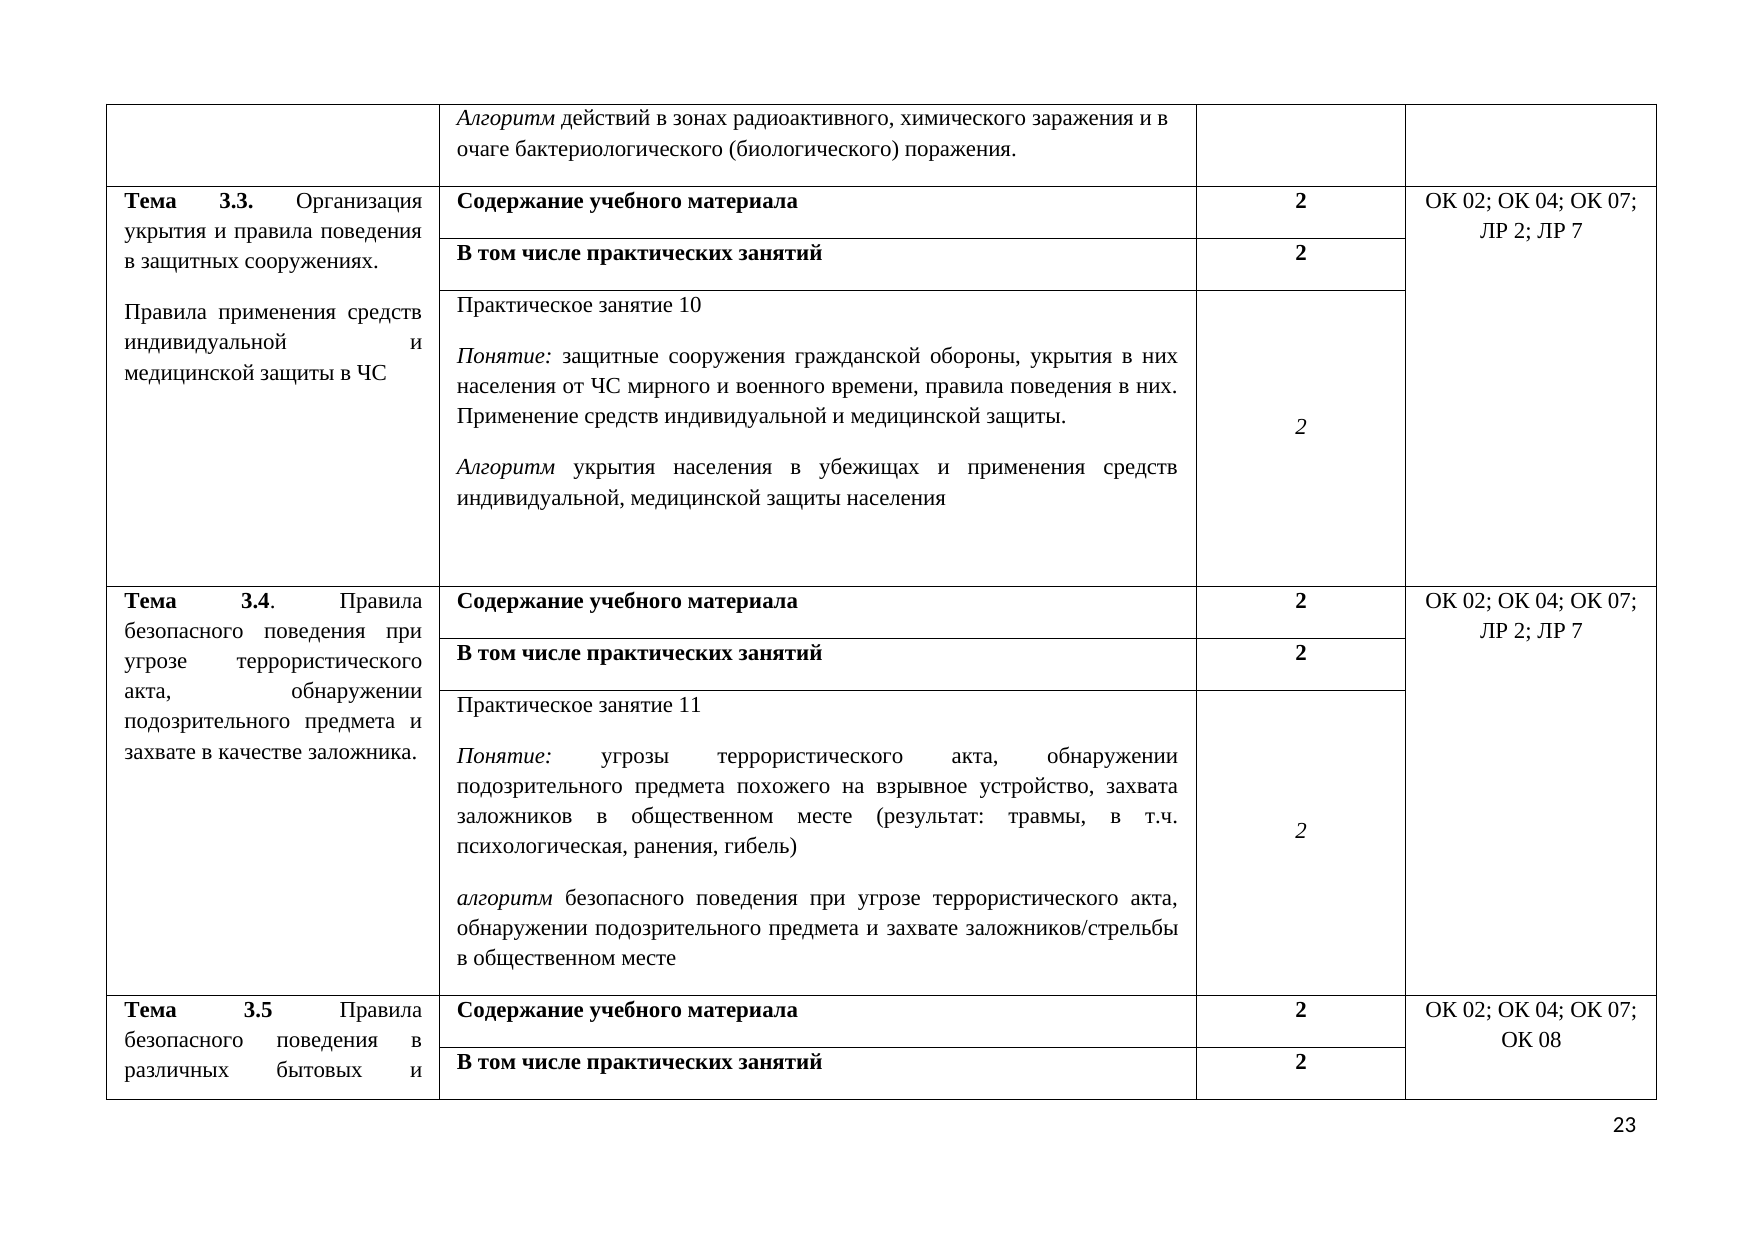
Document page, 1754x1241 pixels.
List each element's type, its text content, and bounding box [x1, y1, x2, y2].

table_cell Тема 3.4. Правила безопасного поведения при угрозе террористического акта, обнаружении подозрительного предмета и захвате в качестве заложника. [107, 587, 439, 995]
table_cell В том числе практических занятий [440, 639, 1196, 690]
table_cell 2 [1197, 639, 1405, 690]
table_cell Практическое занятие 11 Понятие: угрозы террористического акта, обнаружении подозрительного предмета похожего на взрывное устройство, захвата заложников в общественном месте (результат: травмы, в т.ч. психологическая, ранения, гибель) алгоритм безопасного поведения при угрозе террористического акта, обнаружении подозрительного предмета и захвате заложников/стрельбы в общественном месте [440, 691, 1196, 995]
table_cell 2 [1197, 996, 1405, 1047]
table_cell Практическое занятие 10 Понятие: защитные сооружения гражданской обороны, укрытия в них населения от ЧС мирного и военного времени, правила поведения в них. Применение средств индивидуальной и медицинской защиты. Алгоритм укрытия населения в убежищах и применения средств индивидуальной, медицинской защиты населения [440, 291, 1196, 586]
table_cell 2 [1197, 691, 1405, 995]
table_cell 2 [1197, 587, 1405, 638]
table_cell Содержание учебного материала [440, 587, 1196, 638]
table_cell ОК 02; ОК 04; ОК 07; ЛР 2; ЛР 7 [1406, 187, 1656, 586]
table_cell 2 [1197, 105, 1405, 186]
table_cell Тема 3.3. Организация укрытия и правила поведения в защитных сооружениях. Правила применения средств индивидуальной и медицинской защиты в ЧС [107, 187, 439, 586]
table_cell 2 [1197, 1048, 1405, 1099]
table_cell 2 [1197, 291, 1405, 586]
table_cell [440, 105, 1196, 186]
table_cell В том числе практических занятий [440, 1048, 1196, 1099]
table_cell ОК 02; ОК 04; ОК 07; ОК 08 ЛР 2; ЛР 7 [1406, 996, 1656, 1099]
table_cell Содержание учебного материала [440, 187, 1196, 238]
table_cell ОК 02; ОК 04; ОК 07; ЛР 2; ЛР 7 [1406, 587, 1656, 995]
table_cell Содержание учебного материала [440, 996, 1196, 1047]
table_cell Тема 3.5 Правила безопасного поведения в различных бытовых и криминогенных ситуациях. [107, 996, 439, 1099]
table_cell В том числе практических занятий [440, 239, 1196, 290]
table_cell 2 [1197, 239, 1405, 290]
table_cell 2 [1197, 187, 1405, 238]
